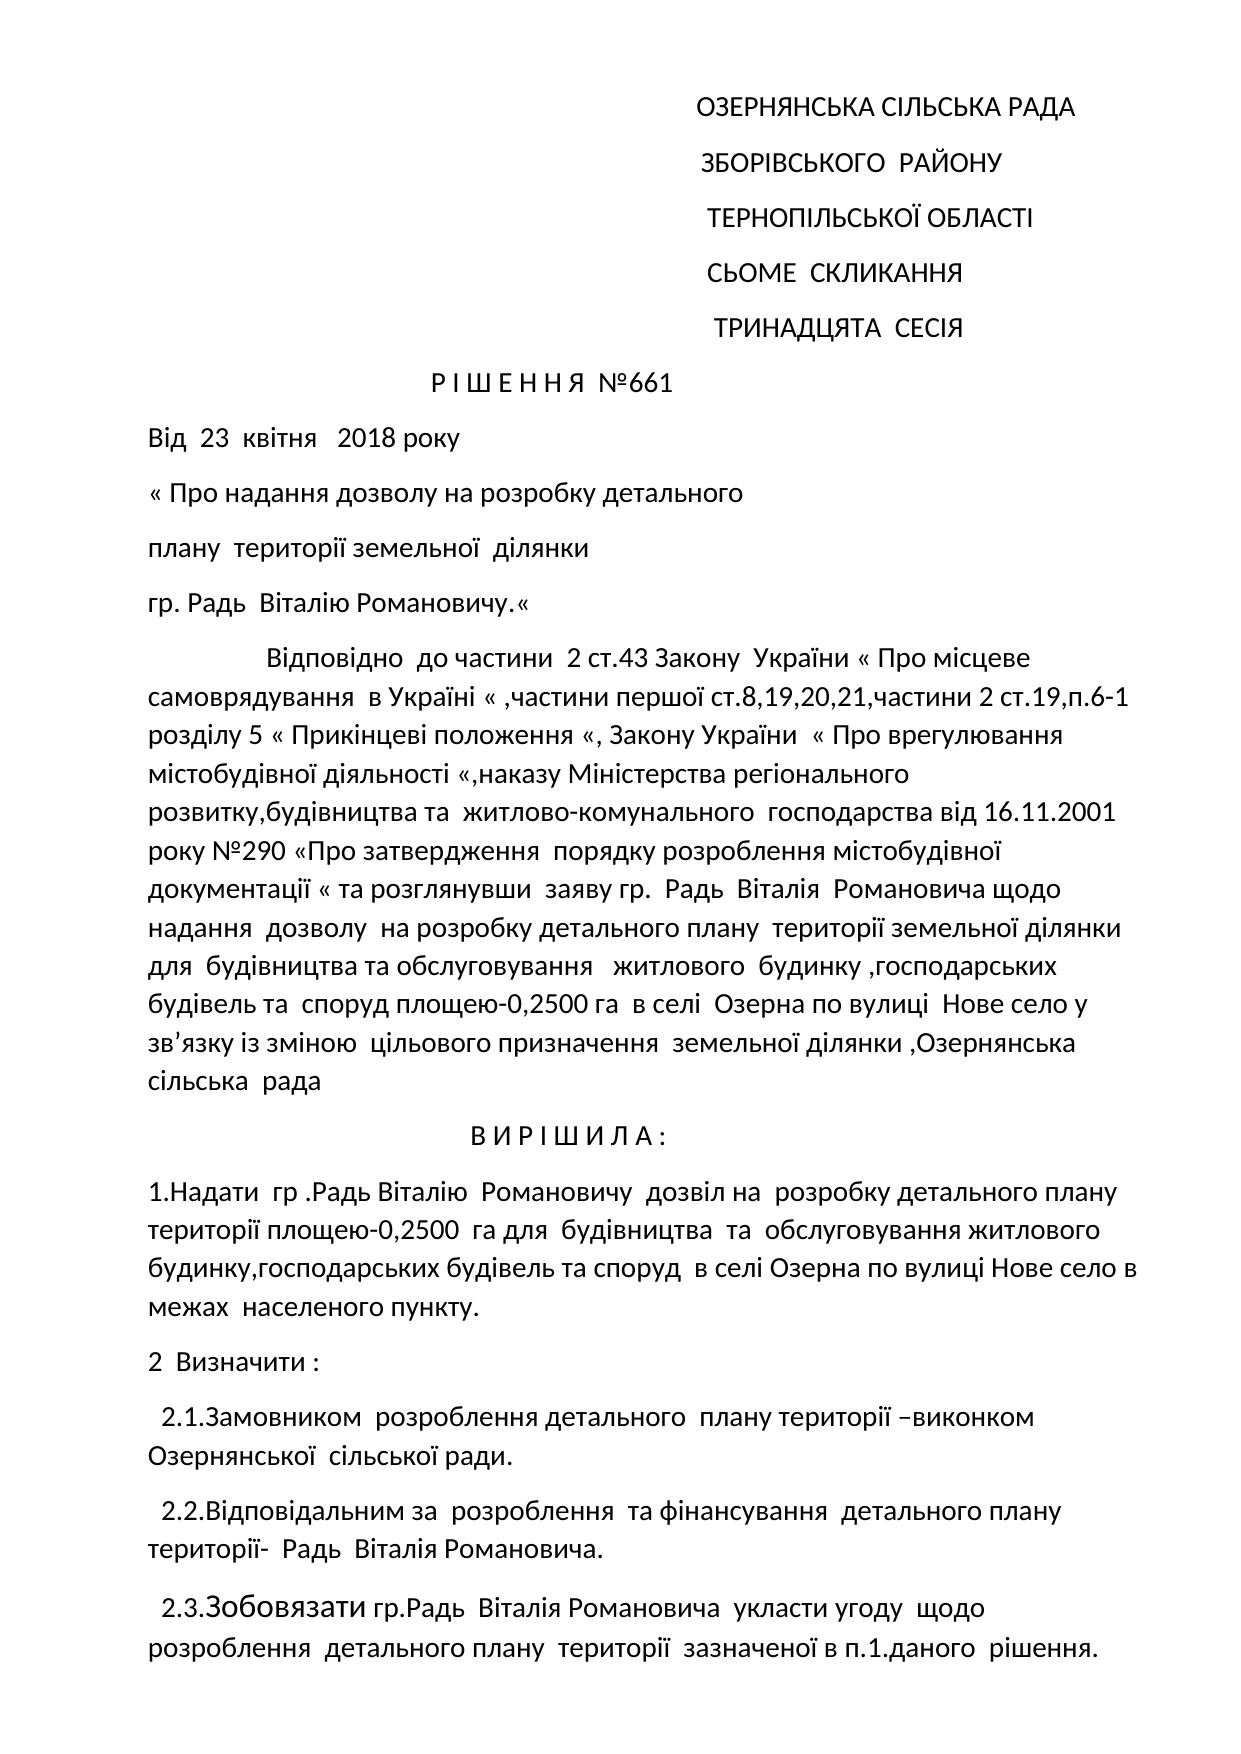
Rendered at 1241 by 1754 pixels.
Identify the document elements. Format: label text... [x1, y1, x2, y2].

text 1.Надати гр .Радь Віталію Романовичу дозвіл на розробку детального плану території площею-0,2500 га для будівництва та обслуговування житлового будинку,господарських будівель та споруд в селі Озерна по вулиці Нове село в межах населеного пункту. [148, 1173, 1152, 1323]
text ТЕРНОПІЛЬСЬКОЇ ОБЛАСТІ [148, 199, 1152, 234]
text гр. Радь Віталію Романовичу.« [148, 584, 1152, 620]
text 2.2.Відповідальним за розроблення та фінансування детального плану території- Радь Віталія Романовича. [148, 1492, 1152, 1566]
text В И Р І Ш И Л А : [148, 1117, 1152, 1153]
text 2.3.Зобовязати гр.Радь Віталія Романовича укласти угоду щодо розроблення детального плану території зазначеної в п.1.даного рішення. [148, 1585, 1152, 1664]
text ЗБОРІВСЬКОГО РАЙОНУ [148, 144, 1152, 179]
text ТРИНАДЦЯТА СЕСІЯ [148, 309, 1152, 344]
text СЬОМЕ СКЛИКАННЯ [148, 254, 1152, 289]
text 2 Визначити : [148, 1343, 1152, 1379]
text Р І Ш Е Н Н Я №661 [148, 364, 1152, 400]
text плану території земельної ділянки [148, 529, 1152, 565]
text ОЗЕРНЯНСЬКА СІЛЬСЬКА РАДА [148, 88, 1152, 124]
text Від 23 квітня 2018 року [148, 419, 1152, 455]
text Відповідно до частини 2 ст.43 Закону України « Про місцеве самоврядування в Україні « ,частини першої ст.8,19,20,21,частини 2 ст.19,п.6-1 розділу 5 « Прикінцеві положення «, Закону України « Про врегулювання містобудівної діяльності «,наказу Міністерства регіонального розвитку,будівництва та житлово-комунального господарства від 16.11.2001 року №290 «Про затвердження порядку розроблення містобудівної документації « та розглянувши заяву гр. Радь Віталія Романовича щодо надання дозволу на розробку детального плану території земельної ділянки для будівництва та обслуговування житлового будинку ,господарських будівель та споруд площею-0,2500 га в селі Озерна по вулиці Нове село у зв’язку із зміною цільового призначення земельної ділянки ,Озернянська сільська рада [148, 639, 1152, 1098]
text 2.1.Замовником розроблення детального плану території –виконком Озернянської сільської ради. [148, 1398, 1152, 1472]
text « Про надання дозволу на розробку детального [148, 474, 1152, 510]
